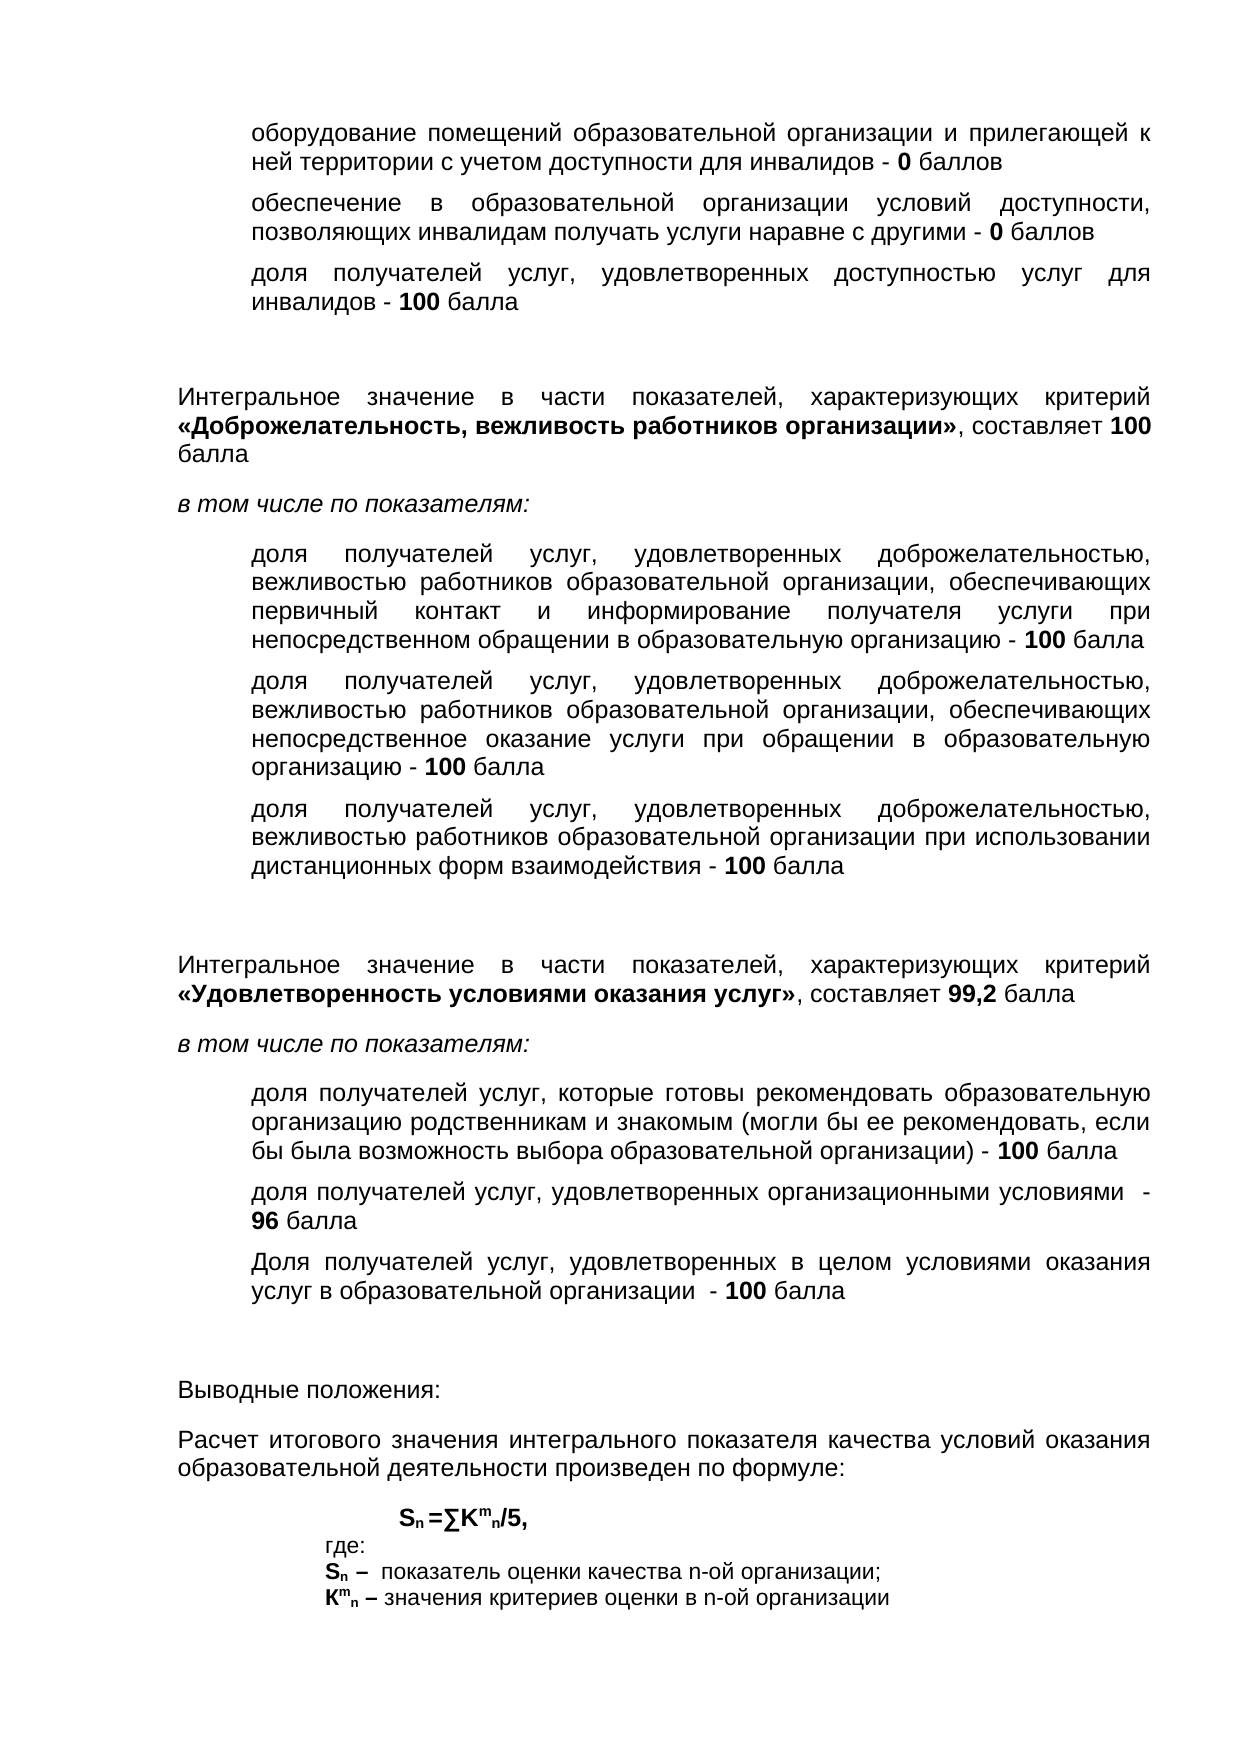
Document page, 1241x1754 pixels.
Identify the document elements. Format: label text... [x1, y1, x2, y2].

text доля получателей услуг, удовлетворенных доброжелательностью, вежливостью работников образовательной организации, обеспечивающих первичный контакт и информирование получателя услуги при непосредственном обращении в образовательную организацию - 100 балла [251, 538, 1152, 653]
text Кmn – значения критериев оценки в n-ой организации [325, 1584, 1152, 1611]
text доля получателей услуг, удовлетворенных доступностью услуг для инвалидов - 100 балла [251, 258, 1152, 316]
text Интегральное значение в части показателей, характеризующих критерий «Доброжелательность, вежливость работников организации», составляет 100 балла [177, 382, 1152, 468]
text Интегральное значение в части показателей, характеризующих критерий «Удовлетворенность условиями оказания услуг», составляет 99,2 балла [177, 950, 1152, 1008]
text Расчет итогового значения интегрального показателя качества условий оказания образовательной деятельности произведен по формуле: [177, 1424, 1152, 1482]
text обеспечение в образовательной организации условий доступности, позволяющих инвалидам получать услуги наравне с другими - 0 баллов [251, 188, 1152, 246]
text доля получателей услуг, которые готовы рекомендовать образовательную организацию родственникам и знакомым (могли бы ее рекомендовать, если бы была возможность выбора образовательной организации) - 100 балла [251, 1078, 1152, 1164]
text Выводные положения: [177, 1375, 1152, 1404]
text доля получателей услуг, удовлетворенных доброжелательностью, вежливостью работников образовательной организации при использовании дистанционных форм взаимодействия - 100 балла [251, 793, 1152, 880]
text Sn – показатель оценки качества n-ой организации; [325, 1558, 1152, 1584]
text Доля получателей услуг, удовлетворенных в целом условиями оказания услуг в образовательной организации - 100 балла [251, 1247, 1152, 1304]
text в том числе по показателям: [177, 489, 1152, 518]
text оборудование помещений образовательной организации и прилегающей к ней территории с учетом доступности для инвалидов - 0 баллов [251, 118, 1152, 176]
text где: [325, 1532, 1152, 1558]
text доля получателей услуг, удовлетворенных доброжелательностью, вежливостью работников образовательной организации, обеспечивающих непосредственное оказание услуги при обращении в образовательную организацию - 100 балла [251, 666, 1152, 781]
text Sn =∑Kmn/5, [398, 1503, 1152, 1532]
text доля получателей услуг, удовлетворенных организационными условиями - 96 балла [251, 1177, 1152, 1234]
text в том числе по показателям: [177, 1029, 1152, 1057]
